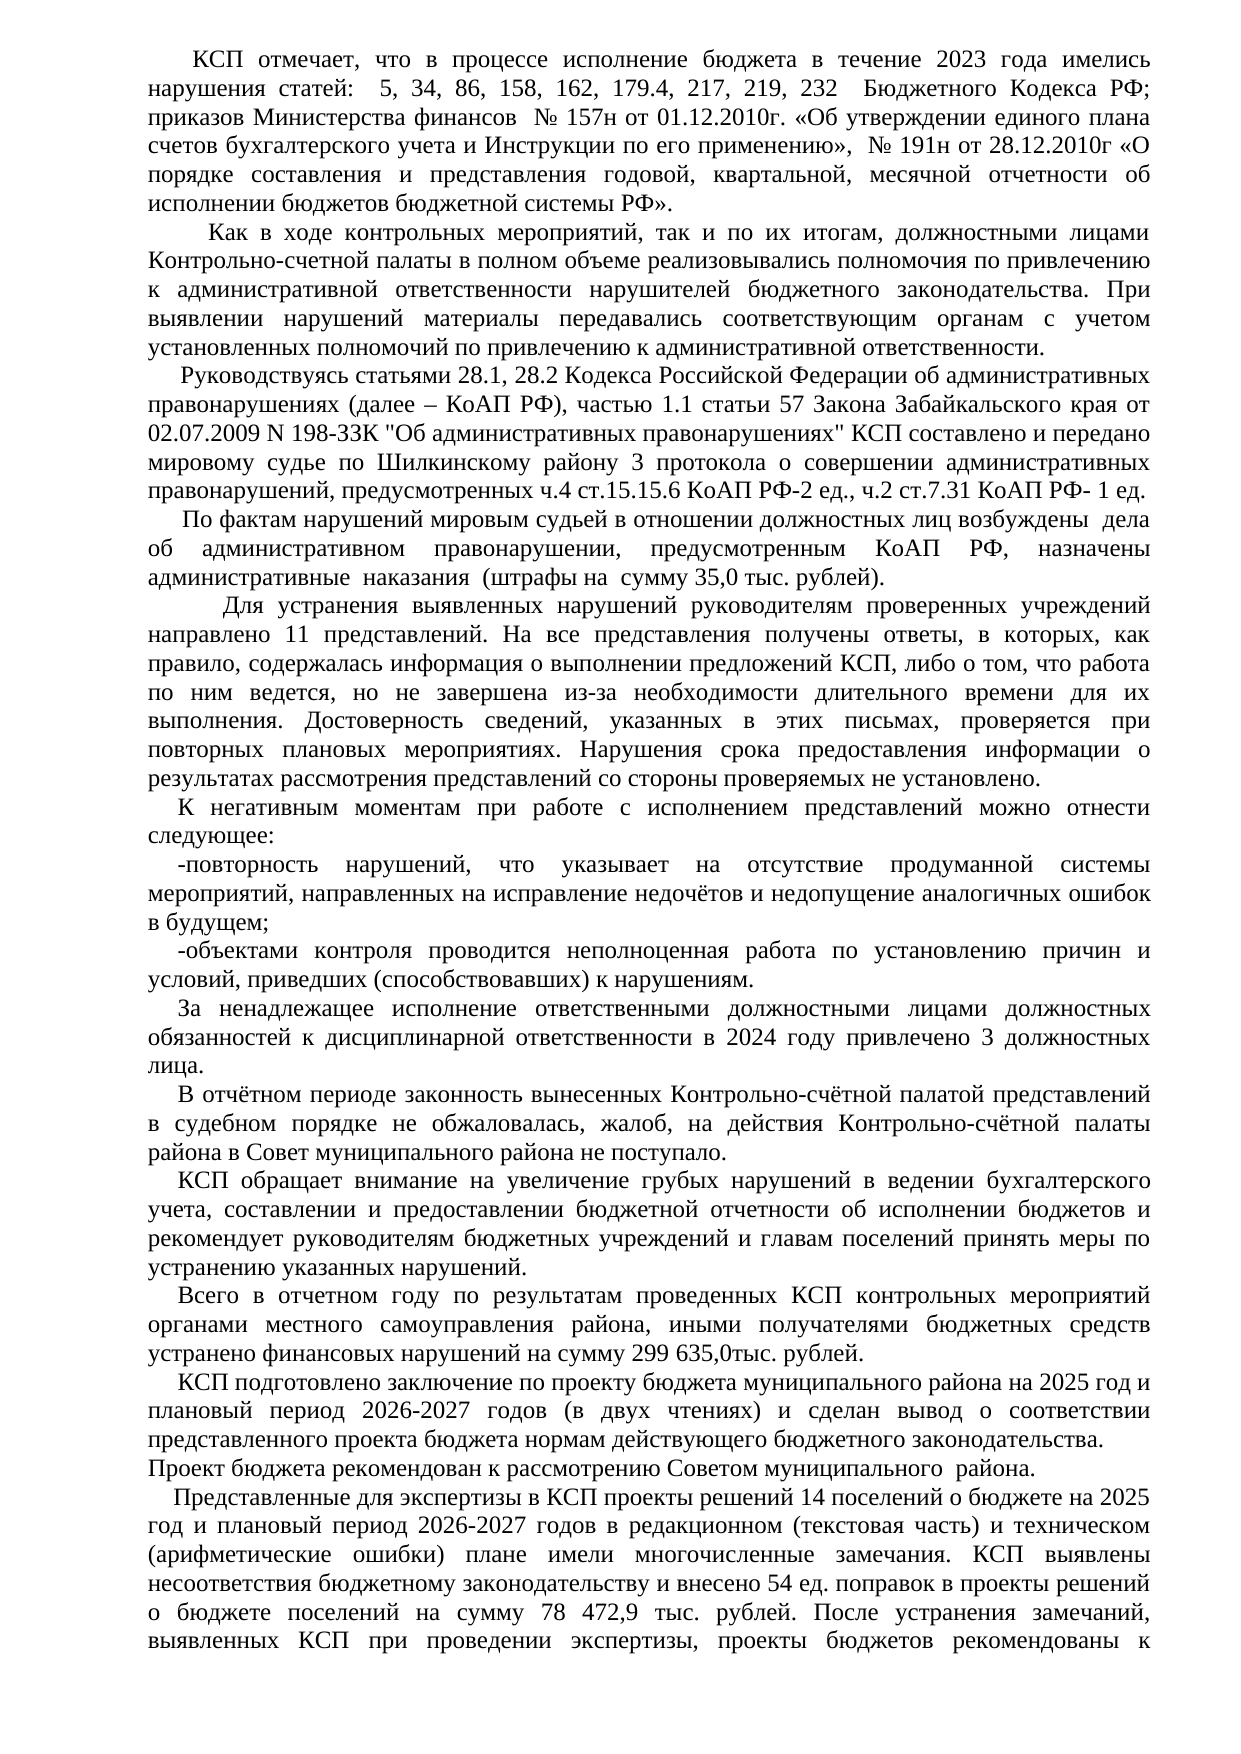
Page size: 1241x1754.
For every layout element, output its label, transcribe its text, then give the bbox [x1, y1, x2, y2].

text По фактам нарушений мировым судьей в отношении должностных лиц возбуждены дела об административном правонарушении, предусмотренным КоАП РФ, назначены административные наказания (штрафы на сумму 35,0 тыс. рублей). [148, 504, 1152, 591]
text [148, 1482, 1152, 1654]
text За ненадлежащее исполнение ответственными должностными лицами должностных обязанностей к дисциплинарной ответственности в 2024 году привлечено 3 должностных лица. [148, 993, 1152, 1079]
text К негативным моментам при работе с исполнением представлений можно отнести следующее: [148, 792, 1152, 849]
text Как в ходе контрольных мероприятий, так и по их итогам, должностными лицами Контрольно-счетной палаты в полном объеме реализовывались полномочия по привлечению к административной ответственности нарушителей бюджетного законодательства. При выявлении нарушений материалы передавались соответствующим органам с учетом установленных полномочий по привлечению к административной ответственности. [148, 217, 1152, 361]
text КСП обращает внимание на увеличение грубых нарушений в ведении бухгалтерского учета, составлении и предоставлении бюджетной отчетности об исполнении бюджетов и рекомендует руководителям бюджетных учреждений и главам поселений принять меры по устранению указанных нарушений. [148, 1166, 1152, 1281]
text Всего в отчетном году по результатам проведенных КСП контрольных мероприятий органами местного самоуправления района, иными получателями бюджетных средств устранено финансовых нарушений на сумму 299 635,0тыс. рублей. [148, 1281, 1152, 1367]
text В отчётном периоде законность вынесенных Контрольно-счётной палатой представлений в судебном порядке не обжаловалась, жалоб, на действия Контрольно-счётной палаты района в Совет муниципального района не поступало. [148, 1079, 1152, 1166]
text -повторность нарушений, что указывает на отсутствие продуманной системы мероприятий, направленных на исправление недочётов и недопущение аналогичных ошибок в будущем; [148, 849, 1152, 936]
text Проект бюджета рекомендован к рассмотрению Советом муниципального района. [148, 1453, 1152, 1482]
text Руководствуясь статьями 28.1, 28.2 Кодекса Российской Федерации об административных правонарушениях (далее – КоАП РФ), частью 1.1 статьи 57 Закона Забайкальского края от 02.07.2009 N 198-ЗЗК "Об административных правонарушениях" КСП составлено и передано мировому судье по Шилкинскому району 3 протокола о совершении административных правонарушений, предусмотренных ч.4 ст.15.15.6 КоАП РФ-2 ед., ч.2 ст.7.31 КоАП РФ- 1 ед. [148, 361, 1152, 504]
text -объектами контроля проводится неполноценная работа по установлению причин и условий, приведших (способствовавших) к нарушениям. [148, 936, 1152, 993]
text Для устранения выявленных нарушений руководителям проверенных учреждений направлено 11 представлений. На все представления получены ответы, в которых, как правило, содержалась информация о выполнении предложений КСП, либо о том, что работа по ним ведется, но не завершена из-за необходимости длительного времени для их выполнения. Достоверность сведений, указанных в этих письмах, проверяется при повторных плановых мероприятиях. Нарушения срока предоставления информации о результатах рассмотрения представлений со стороны проверяемых не установлено. [148, 591, 1152, 792]
text КСП подготовлено заключение по проекту бюджета муниципального района на 2025 год и плановый период 2026-2027 годов (в двух чтениях) и сделан вывод о соответствии представленного проекта бюджета нормам действующего бюджетного законодательства. [148, 1367, 1152, 1453]
text КСП отмечает, что в процессе исполнение бюджета в течение 2023 года имелись нарушения статей: 5, 34, 86, 158, 162, 179.4, 217, 219, 232 Бюджетного Кодекса РФ; приказов Министерства финансов № 157н от 01.12.2010г. «Об утверждении единого плана счетов бухгалтерского учета и Инструкции по его применению», № 191н от 28.12.2010г «О порядке составления и представления годовой, квартальной, месячной отчетности об исполнении бюджетов бюджетной системы РФ». [148, 44, 1152, 217]
